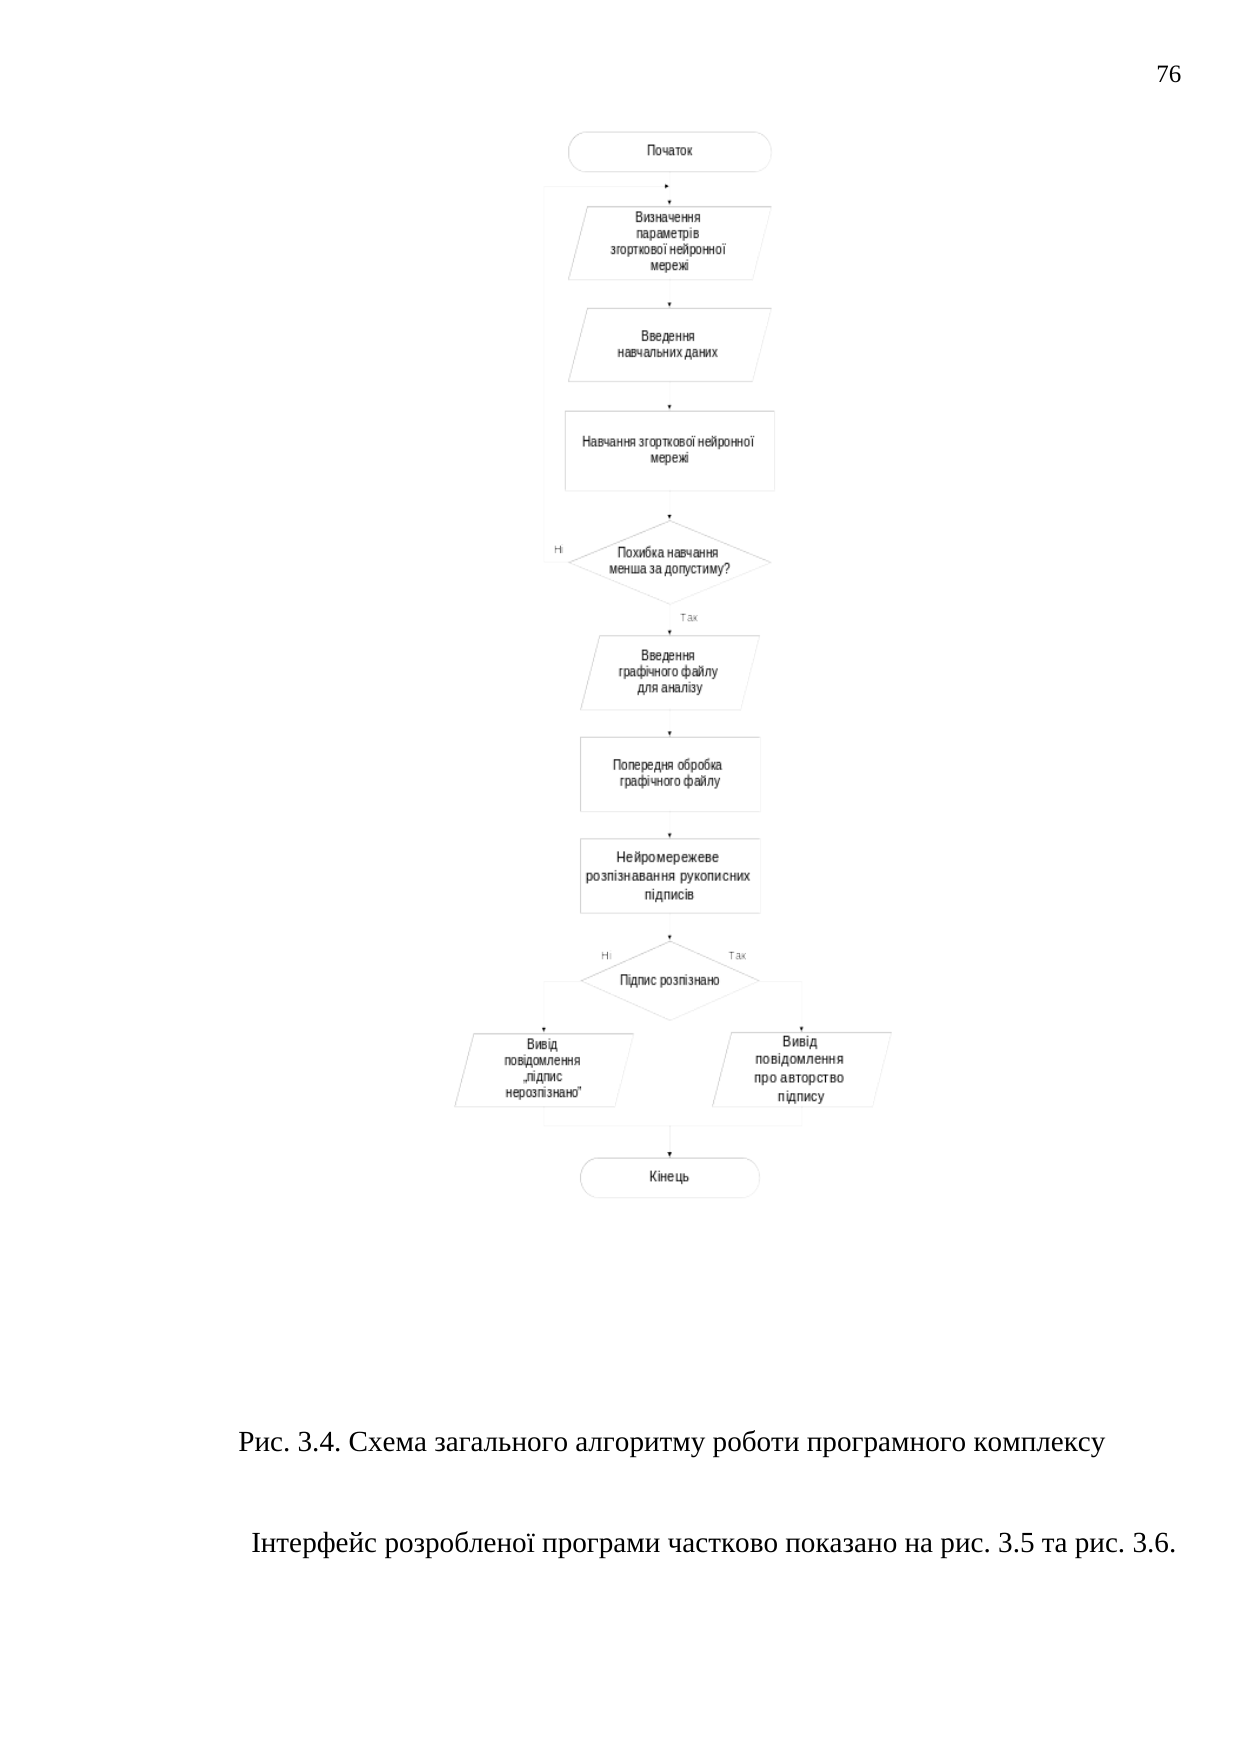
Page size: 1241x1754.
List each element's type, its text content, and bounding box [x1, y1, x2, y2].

text Рис. 3.4. Cхема загального алгоритму роботи програмного комплексу [177, 1424, 1167, 1458]
text Інтерфейс розробленої програми частково показано на рис. 3.5 та рис. 3.6. [177, 1525, 1181, 1558]
